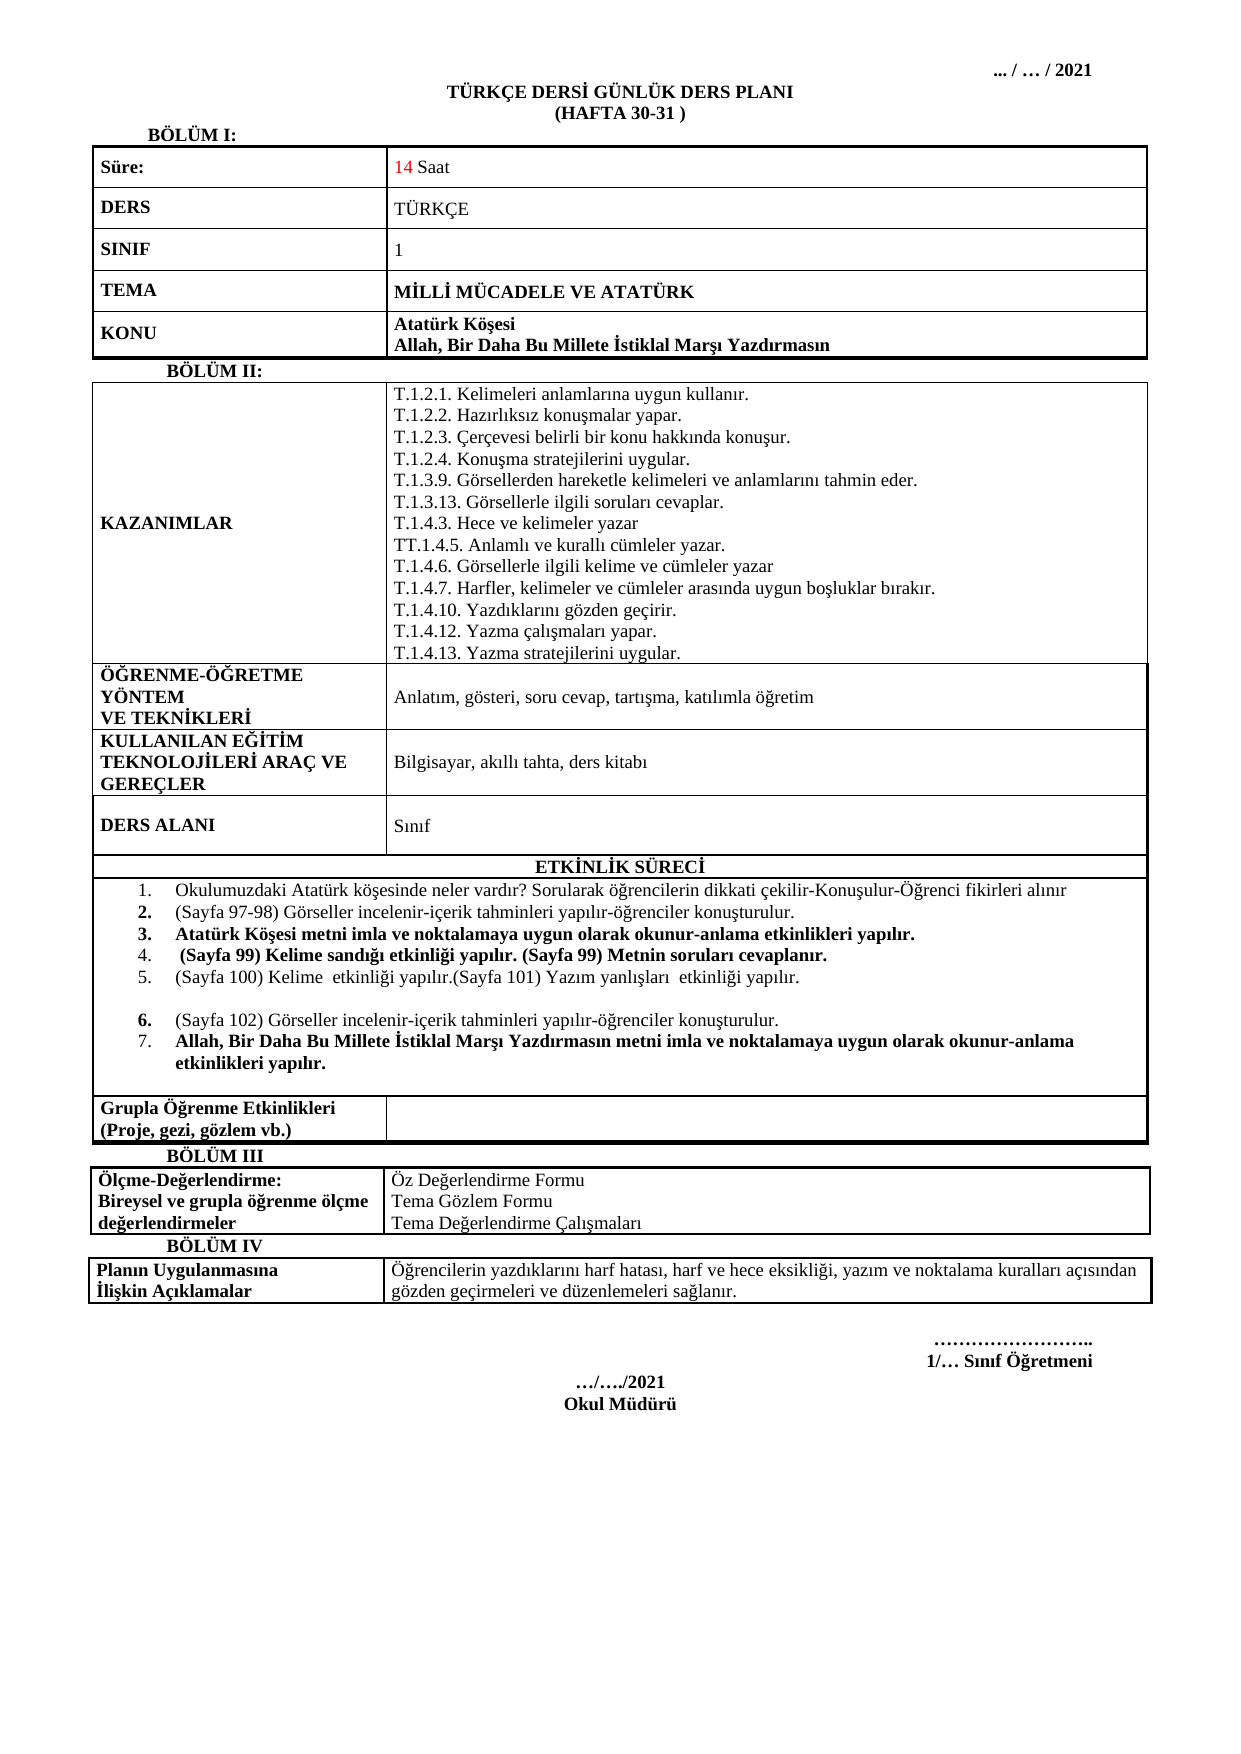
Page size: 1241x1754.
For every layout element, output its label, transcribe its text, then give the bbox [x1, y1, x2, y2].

table_cell [387, 1097, 1146, 1140]
table_cell MİLLİ MÜCADELE VE ATATÜRK [388, 271, 1146, 311]
table_cell KONU [94, 312, 386, 356]
table_header Planın Uygulanmasına İlişkin Açıklamalar [90, 1259, 383, 1302]
table_header Ölçme-Değerlendirme: Bireysel ve grupla öğrenme ölçme değerlendirmeler [92, 1169, 383, 1233]
text BÖLÜM II: [148, 360, 1093, 382]
table_cell TÜRKÇE [388, 188, 1146, 228]
text Okul Müdürü [148, 1393, 1093, 1414]
table_header Süre: [94, 148, 386, 187]
table_header KAZANIMLAR [93, 383, 386, 663]
table_cell Atatürk Köşesi Allah, Bir Daha Bu Millete İstiklal Marşı Yazdırmasın [388, 312, 1146, 356]
text BÖLÜM I: [148, 124, 1093, 145]
table_header 14 Saat [388, 148, 1146, 187]
table_header Öğrencilerin yazdıklarını harf hatası, harf ve hece eksikliği, yazım ve noktalama kuralları açısından gözden geçirmeleri ve düzenlemeleri sağlanır. [385, 1259, 1150, 1302]
table_cell Bilgisayar, akıllı tahta, ders kitabı [387, 730, 1146, 794]
table_cell KULLANILAN EĞİTİM TEKNOLOJİLERİ ARAÇ VE GEREÇLER [93, 730, 386, 794]
text TÜRKÇE DERSİ GÜNLÜK DERS PLANI [148, 81, 1093, 102]
table_cell ETKİNLİK SÜRECİ [94, 856, 1146, 877]
table_cell Anlatım, gösteri, soru cevap, tartışma, katılımla öğretim [387, 664, 1146, 729]
table_cell 1 [388, 229, 1146, 269]
subtitle BÖLÜM IV [148, 1235, 1093, 1257]
table_cell DERS ALANI [94, 796, 386, 854]
table_cell DERS [94, 188, 386, 228]
text …………………….. [148, 1304, 1093, 1350]
text ... / … / 2021 [148, 59, 1093, 81]
table_header T.1.2.1. Kelimeleri anlamlarına uygun kullanır. T.1.2.2. Hazırlıksız konuşmalar yapar. T.1.2.3. Çerçevesi belirli bir konu hakkında konuşur. T.1.2.4. Konuşma stratejilerini uygular. T.1.3.9. Görsellerden hareketle kelimeleri ve anlamlarını tahmin eder. T.1.3.13. Görsellerle ilgili soruları cevaplar. T.1.4.3. Hece ve kelimeler yazar TT.1.4.5. Anlamlı ve kurallı cümleler yazar. T.1.4.6. Görsellerle ilgili kelime ve cümleler yazar T.1.4.7. Harfler, kelimeler ve cümleler arasında uygun boşluklar bırakır. T.1.4.10. Yazdıklarını gözden geçirir. T.1.4.12. Yazma çalışmaları yapar. T.1.4.13. Yazma stratejilerini uygular. [387, 383, 1147, 663]
table_cell Okulumuzdaki Atatürk köşesinde neler vardır? Sorularak öğrencilerin dikkati çekilir-Konuşulur-Öğrenci fikirleri alınır (Sayfa 97-98) Görseller incelenir-içerik tahminleri yapılır-öğrenciler konuşturulur. Atatürk Köşesi metni imla ve noktalamaya uygun olarak okunur-anlama etkinlikleri yapılır. (Sayfa 99) Kelime sandığı etkinliği yapılır. (Sayfa 99) Metnin soruları cevaplanır. (Sayfa 100) Kelime etkinliği yapılır.(Sayfa 101) Yazım yanlışları etkinliği yapılır. (Sayfa 102) Görseller incelenir-içerik tahminleri yapılır-öğrenciler konuşturulur. Allah, Bir Daha Bu Millete İstiklal Marşı Yazdırmasın metni imla ve noktalamaya uygun olarak okunur-anlama etkinlikleri yapılır. [94, 879, 1146, 1095]
table_cell ÖĞRENME-ÖĞRETME YÖNTEM VE TEKNİKLERİ [93, 664, 386, 729]
table_cell SINIF [94, 229, 386, 269]
subtitle BÖLÜM III [148, 1145, 1093, 1166]
table_cell Sınıf [387, 796, 1146, 854]
text …/…./2021 [148, 1371, 1093, 1393]
table_cell TEMA [94, 271, 386, 311]
table_header Öz Değerlendirme Formu Tema Gözlem Formu Tema Değerlendirme Çalışmaları [385, 1169, 1149, 1233]
text 1/… Sınıf Öğretmeni [148, 1350, 1093, 1371]
text (HAFTA 30-31 ) [148, 102, 1093, 124]
table_cell Grupla Öğrenme Etkinlikleri (Proje, gezi, gözlem vb.) [94, 1097, 386, 1140]
